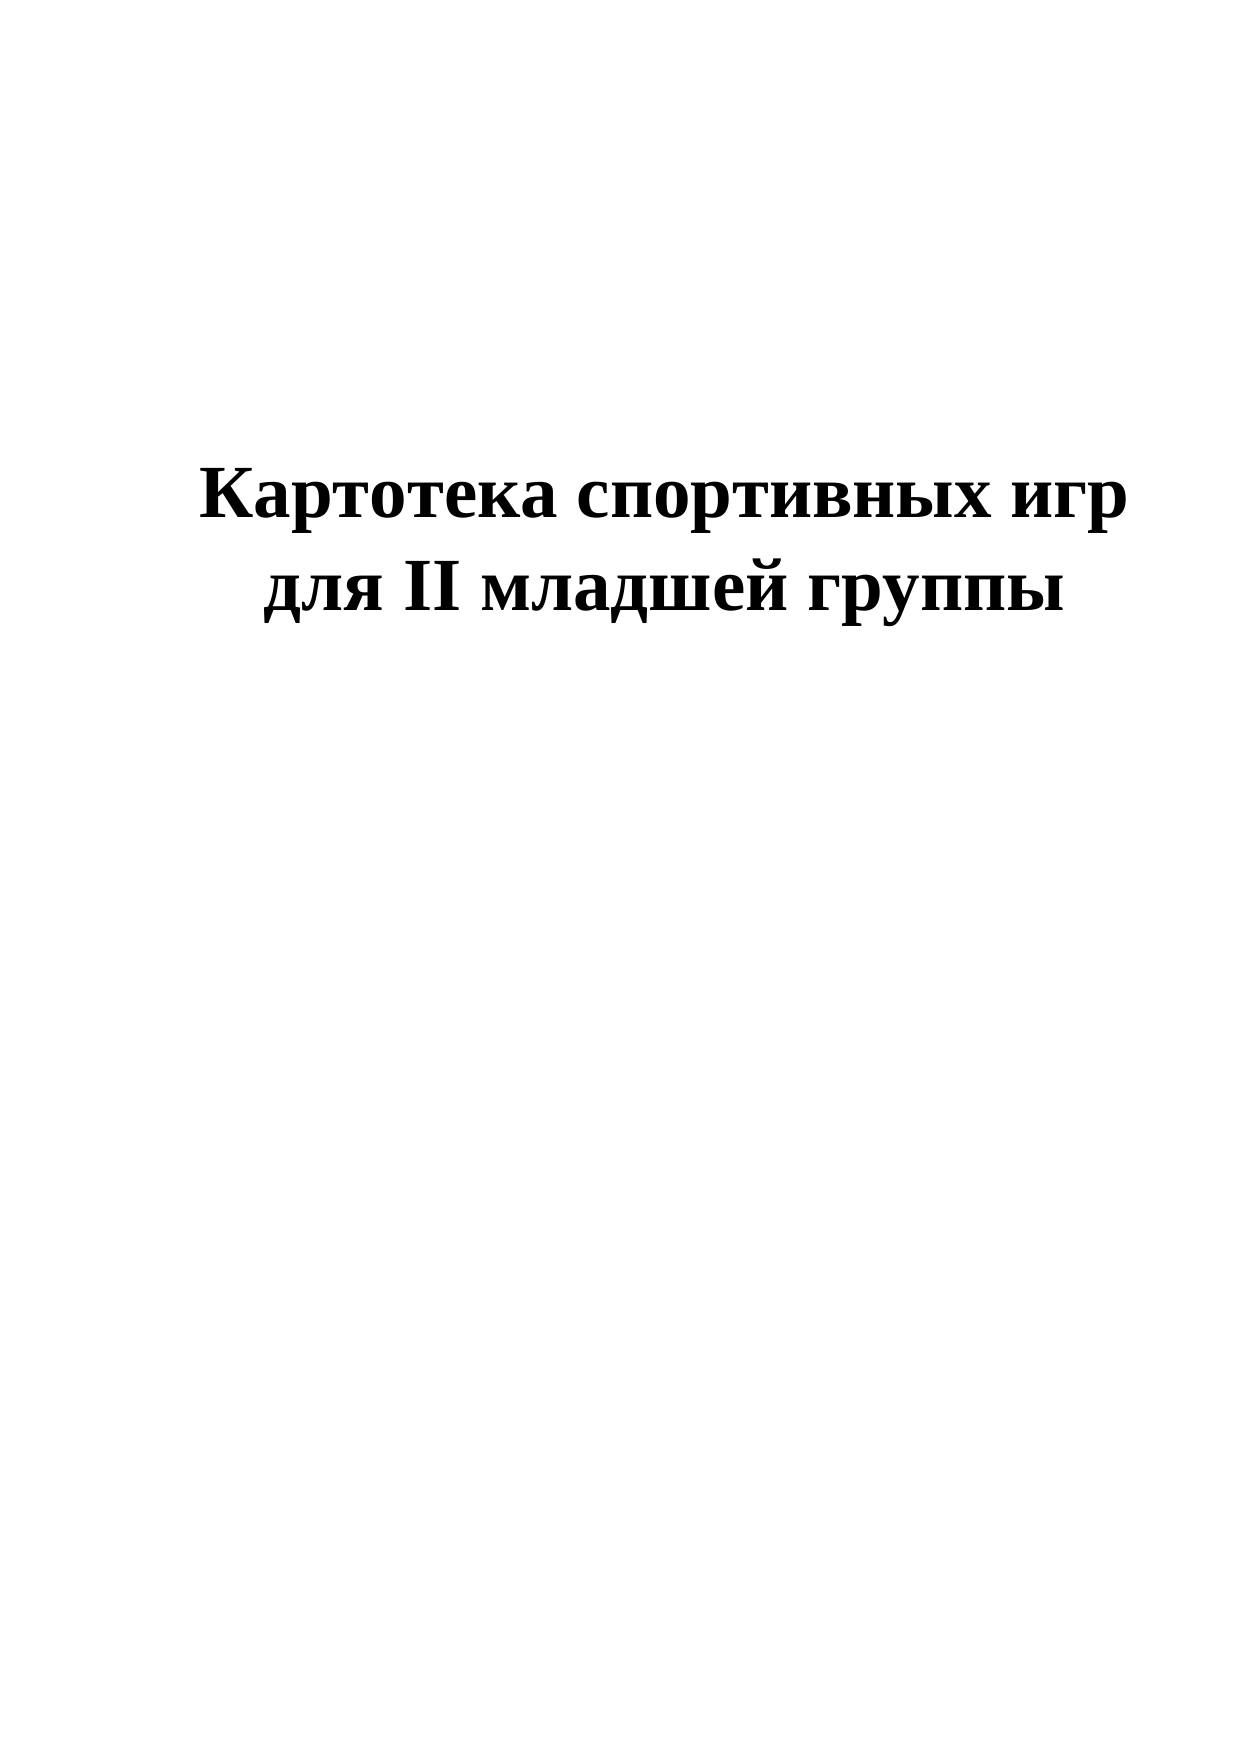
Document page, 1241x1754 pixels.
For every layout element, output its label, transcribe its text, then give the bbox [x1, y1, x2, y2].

text Картотека спортивных игр для II младшей группы [177, 447, 1152, 627]
